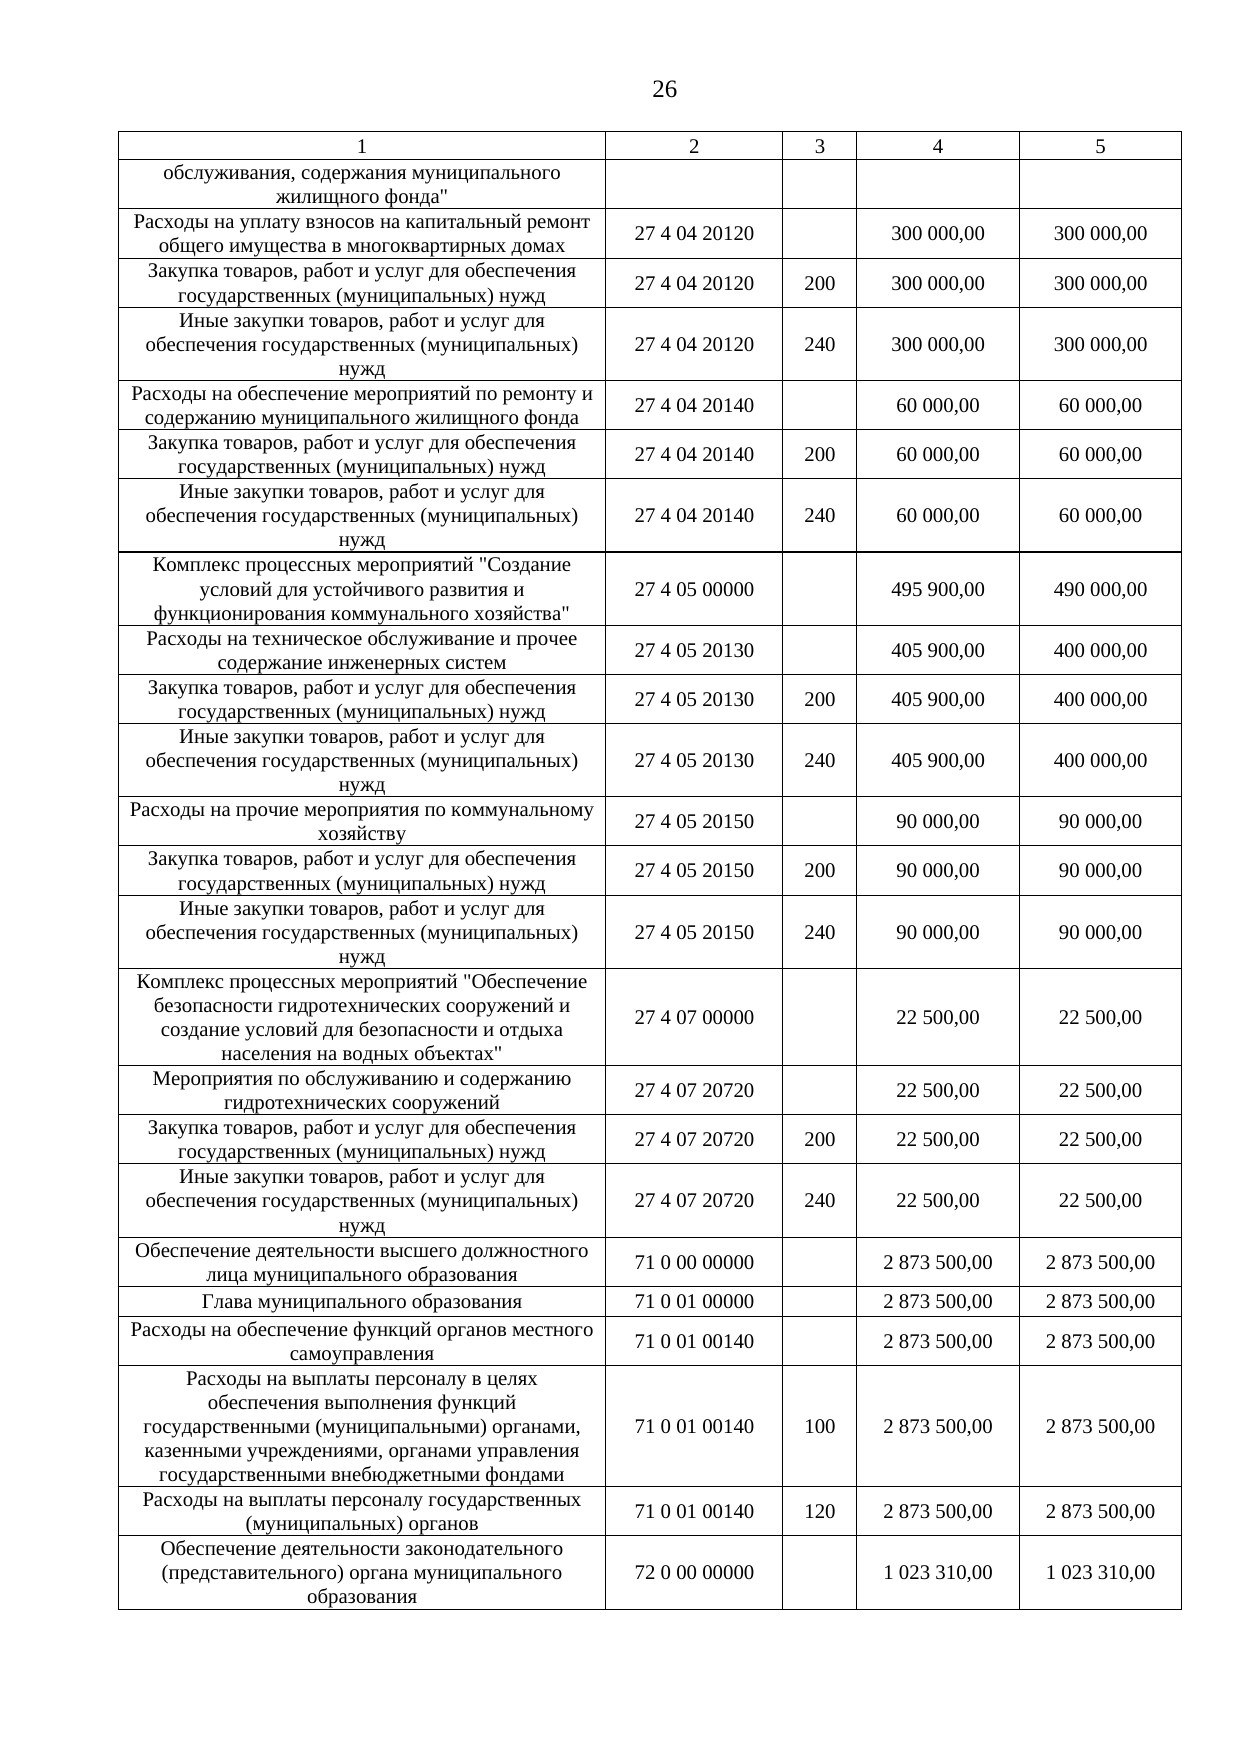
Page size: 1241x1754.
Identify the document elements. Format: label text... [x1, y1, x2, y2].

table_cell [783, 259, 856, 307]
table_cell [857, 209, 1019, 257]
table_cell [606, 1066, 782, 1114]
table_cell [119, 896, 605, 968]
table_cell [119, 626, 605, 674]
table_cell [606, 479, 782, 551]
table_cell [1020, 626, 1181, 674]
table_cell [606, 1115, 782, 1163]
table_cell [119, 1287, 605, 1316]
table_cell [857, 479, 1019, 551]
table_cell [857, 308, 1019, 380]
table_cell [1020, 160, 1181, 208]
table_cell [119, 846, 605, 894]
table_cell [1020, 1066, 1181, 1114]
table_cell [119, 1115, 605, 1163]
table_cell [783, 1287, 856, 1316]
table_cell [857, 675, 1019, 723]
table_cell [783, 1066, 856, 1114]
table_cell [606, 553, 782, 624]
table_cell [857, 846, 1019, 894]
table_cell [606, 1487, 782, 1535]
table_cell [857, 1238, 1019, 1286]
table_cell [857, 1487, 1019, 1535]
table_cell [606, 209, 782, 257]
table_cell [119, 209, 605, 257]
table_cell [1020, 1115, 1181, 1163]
table_header 5 [1020, 132, 1181, 159]
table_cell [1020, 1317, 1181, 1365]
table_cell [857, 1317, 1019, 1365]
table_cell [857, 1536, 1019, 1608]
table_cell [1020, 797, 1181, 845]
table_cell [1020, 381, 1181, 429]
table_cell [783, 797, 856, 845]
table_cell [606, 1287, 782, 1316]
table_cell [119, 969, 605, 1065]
table_header 1 [119, 132, 605, 159]
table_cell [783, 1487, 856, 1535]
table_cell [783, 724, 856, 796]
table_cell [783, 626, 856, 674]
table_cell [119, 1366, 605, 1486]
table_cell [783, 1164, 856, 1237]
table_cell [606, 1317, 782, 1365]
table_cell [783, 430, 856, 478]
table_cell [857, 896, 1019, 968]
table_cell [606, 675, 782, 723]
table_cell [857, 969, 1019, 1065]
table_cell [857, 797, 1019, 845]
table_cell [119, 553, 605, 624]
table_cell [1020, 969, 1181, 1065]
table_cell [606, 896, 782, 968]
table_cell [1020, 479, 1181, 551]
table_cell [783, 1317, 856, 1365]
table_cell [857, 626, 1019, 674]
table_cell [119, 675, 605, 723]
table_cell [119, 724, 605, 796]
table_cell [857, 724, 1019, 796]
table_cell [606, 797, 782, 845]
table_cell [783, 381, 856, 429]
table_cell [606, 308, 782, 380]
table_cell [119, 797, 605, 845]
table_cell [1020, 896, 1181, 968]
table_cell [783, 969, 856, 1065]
table_header 3 [783, 132, 856, 159]
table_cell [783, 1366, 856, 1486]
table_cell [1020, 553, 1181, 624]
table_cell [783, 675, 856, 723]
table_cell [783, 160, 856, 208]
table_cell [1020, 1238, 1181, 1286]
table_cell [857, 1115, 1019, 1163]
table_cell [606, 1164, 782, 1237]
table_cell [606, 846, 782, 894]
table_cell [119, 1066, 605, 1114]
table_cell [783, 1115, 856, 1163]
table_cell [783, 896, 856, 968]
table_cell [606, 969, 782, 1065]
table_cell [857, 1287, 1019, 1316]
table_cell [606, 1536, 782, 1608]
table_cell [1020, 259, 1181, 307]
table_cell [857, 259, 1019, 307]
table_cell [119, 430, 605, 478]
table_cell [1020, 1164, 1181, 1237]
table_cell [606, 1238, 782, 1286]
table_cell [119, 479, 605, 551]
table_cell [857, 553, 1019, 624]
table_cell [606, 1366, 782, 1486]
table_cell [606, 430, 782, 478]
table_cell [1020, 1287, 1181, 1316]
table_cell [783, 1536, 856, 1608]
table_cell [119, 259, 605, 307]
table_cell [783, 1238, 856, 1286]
table_header 4 [857, 132, 1019, 159]
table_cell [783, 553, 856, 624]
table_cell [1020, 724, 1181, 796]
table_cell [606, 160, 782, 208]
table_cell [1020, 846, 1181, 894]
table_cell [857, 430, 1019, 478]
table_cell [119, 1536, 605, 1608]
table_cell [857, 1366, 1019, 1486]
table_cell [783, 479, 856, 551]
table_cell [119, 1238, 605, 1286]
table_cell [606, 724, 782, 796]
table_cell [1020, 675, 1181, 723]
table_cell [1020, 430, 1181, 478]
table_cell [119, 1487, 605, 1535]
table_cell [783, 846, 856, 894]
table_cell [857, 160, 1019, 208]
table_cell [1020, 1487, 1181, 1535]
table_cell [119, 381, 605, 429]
table_header 2 [606, 132, 782, 159]
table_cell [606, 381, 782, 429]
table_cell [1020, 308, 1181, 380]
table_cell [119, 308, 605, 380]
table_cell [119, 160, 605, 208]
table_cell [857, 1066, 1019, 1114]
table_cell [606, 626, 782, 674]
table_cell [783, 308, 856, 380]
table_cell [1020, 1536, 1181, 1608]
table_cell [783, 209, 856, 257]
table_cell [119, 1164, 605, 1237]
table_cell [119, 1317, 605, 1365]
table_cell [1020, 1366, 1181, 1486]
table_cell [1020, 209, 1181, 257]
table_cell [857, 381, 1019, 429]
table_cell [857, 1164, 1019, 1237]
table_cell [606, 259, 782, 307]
